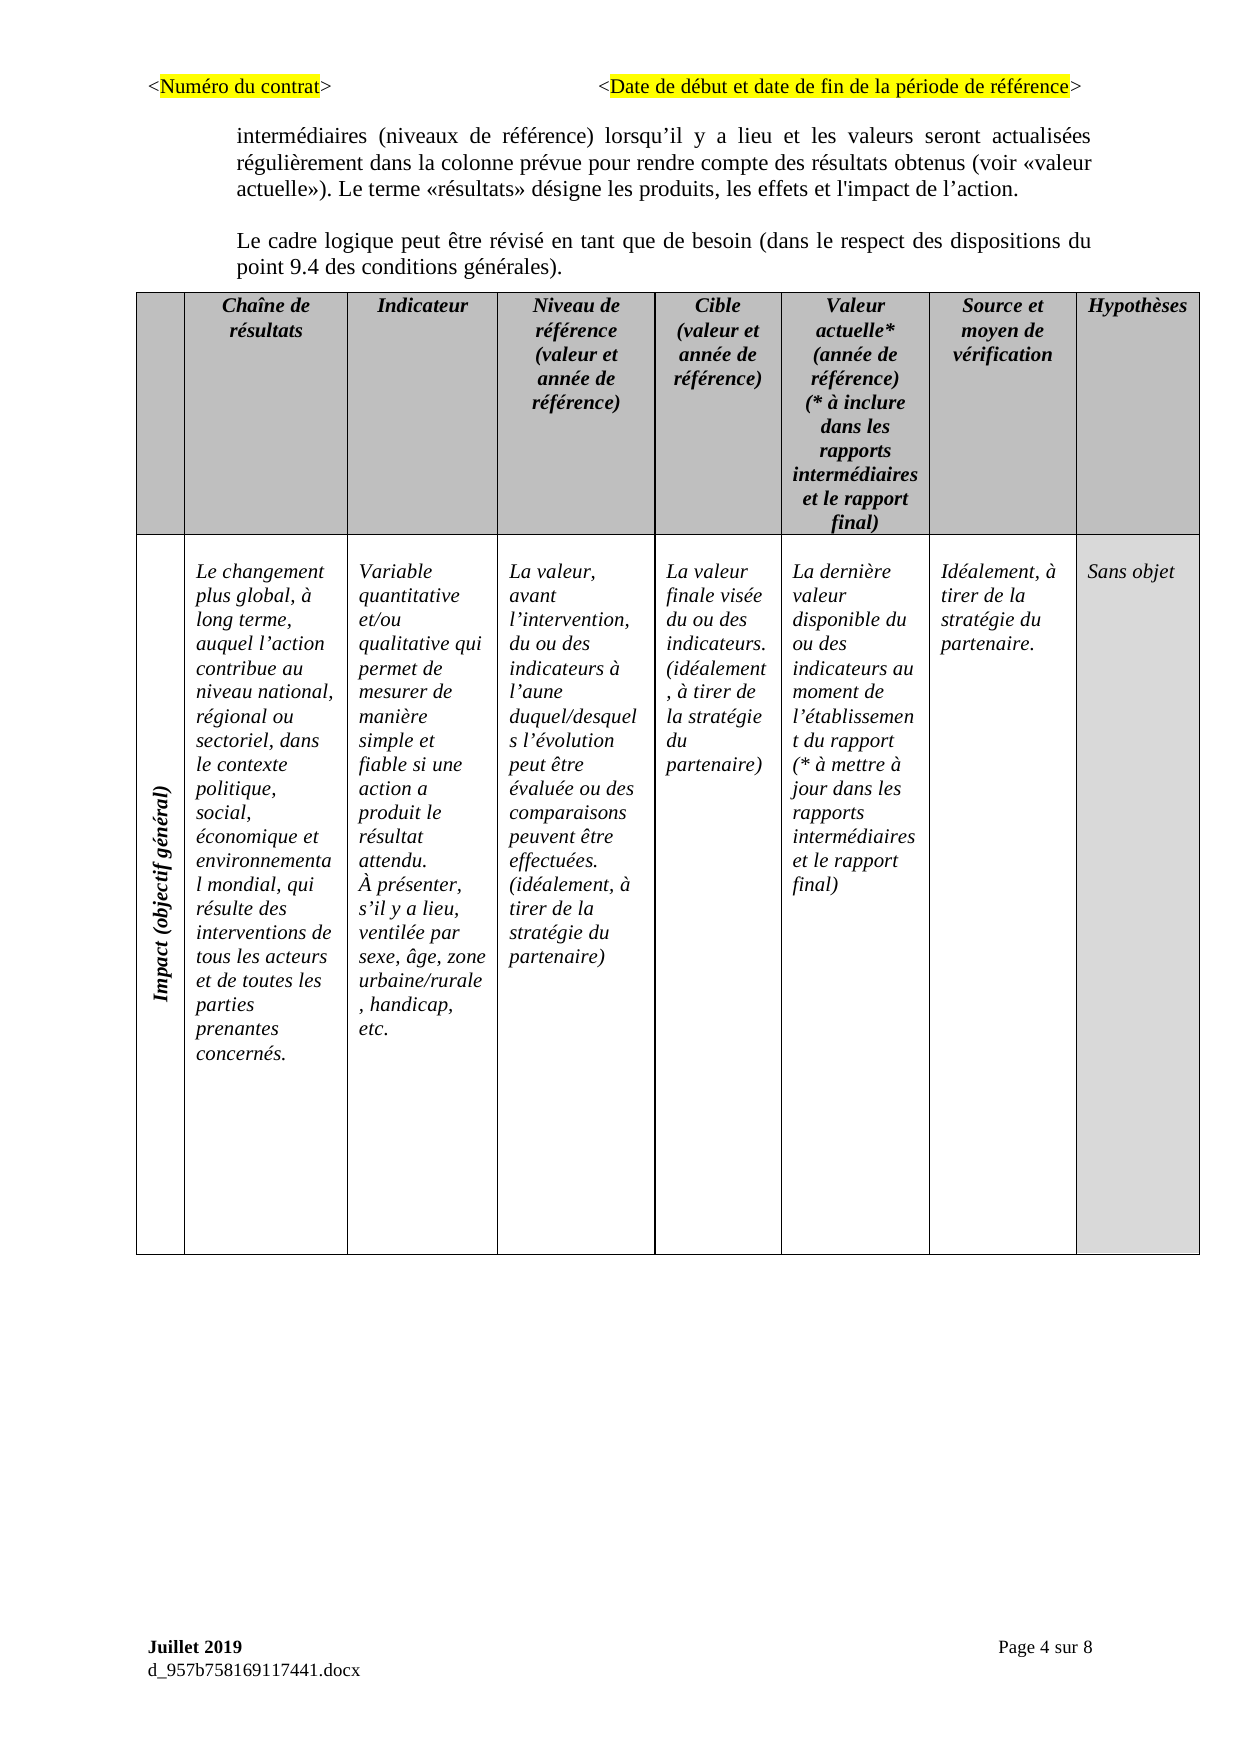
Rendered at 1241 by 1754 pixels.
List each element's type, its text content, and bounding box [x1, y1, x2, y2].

table_cell Le changement plus global, à long terme, auquel l’action contribue au niveau national, régional ou sectoriel, dans le contexte politique, social, économique et environnemental mondial, qui résulte des interventions de tous les acteurs et de toutes les parties prenantes concernés. [185, 535, 347, 1253]
table_header Indicateur [348, 293, 497, 534]
table_cell Variable quantitative et/ou qualitative qui permet de mesurer de manière simple et fiable si une action a produit le résultat attendu. À présenter, s’il y a lieu, ventilée par sexe, âge, zone urbaine/rurale, handicap, etc. [348, 535, 497, 1253]
table_header Niveau de référence (valeur et année de référence) [498, 293, 654, 534]
table_cell Sans objet [1077, 535, 1199, 1253]
table_cell Impact (objectif général) [137, 535, 184, 1253]
table_header Valeur actuelle* (année de référence) (* à inclure dans les rapports intermédiaires et le rapport final) [782, 293, 929, 534]
table_header Cible (valeur et année de référence) [656, 293, 781, 534]
table_header Source et moyen de vérification [930, 293, 1076, 534]
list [185, 122, 1092, 202]
table_cell Idéalement, à tirer de la stratégie du partenaire. [930, 535, 1076, 1253]
table_cell La valeur finale visée du ou des indicateurs. (idéalement, à tirer de la stratégie du partenaire) [656, 535, 781, 1253]
table_header Chaîne de résultats [185, 293, 347, 534]
table_cell La dernière valeur disponible du ou des indicateurs au moment de l’établissement du rapport (* à mettre à jour dans les rapports intermédiaires et le rapport final) [782, 535, 929, 1253]
table_header Hypothèses [1077, 293, 1199, 534]
table_cell La valeur, avant l’intervention, du ou des indicateurs à l’aune duquel/desquels l’évolution peut être évaluée ou des comparaisons peuvent être effectuées. (idéalement, à tirer de la stratégie du partenaire) [498, 535, 654, 1253]
text Le cadre logique peut être révisé en tant que de besoin (dans le respect des dispositions du point 9.4 des conditions générales). [236, 227, 1092, 280]
table_header [137, 293, 184, 534]
